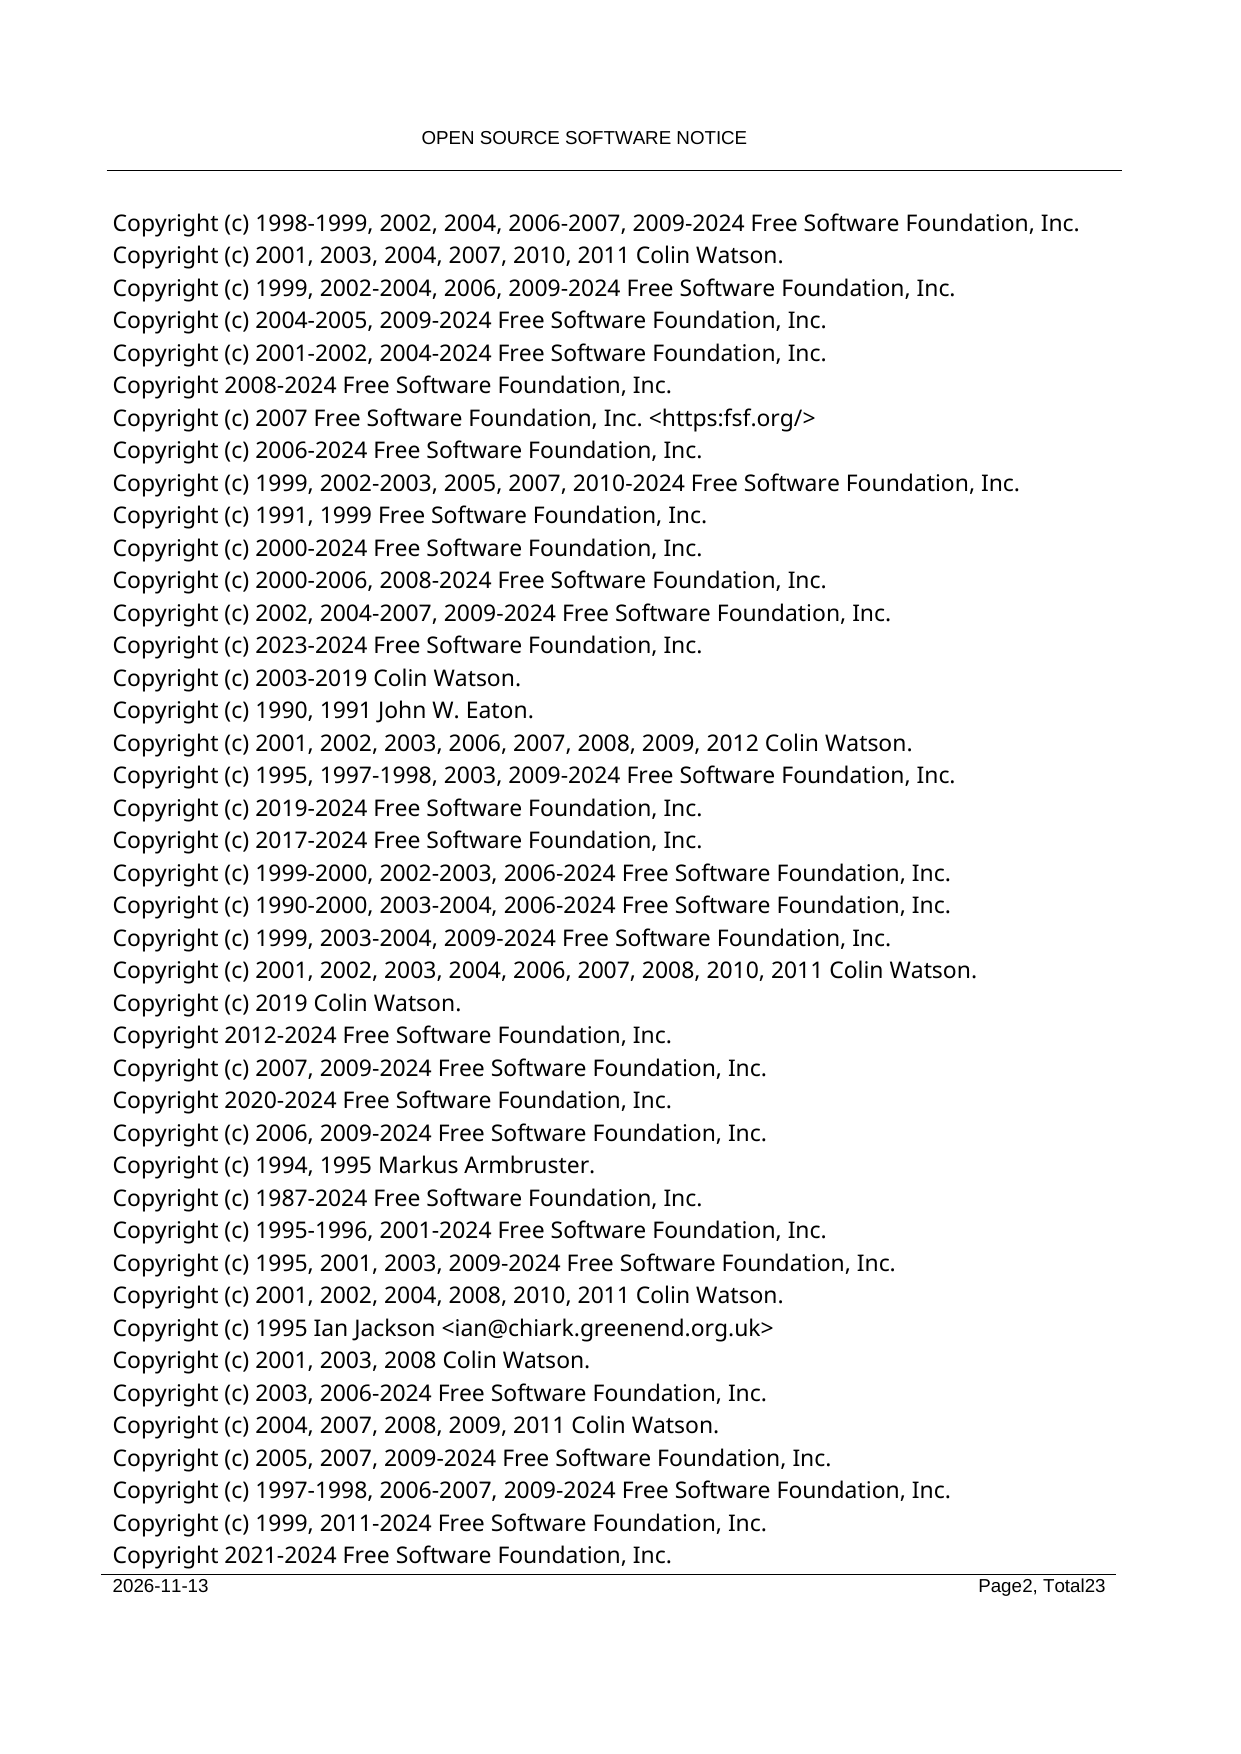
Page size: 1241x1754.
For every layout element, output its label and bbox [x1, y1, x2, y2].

text [112, 206, 1128, 1571]
